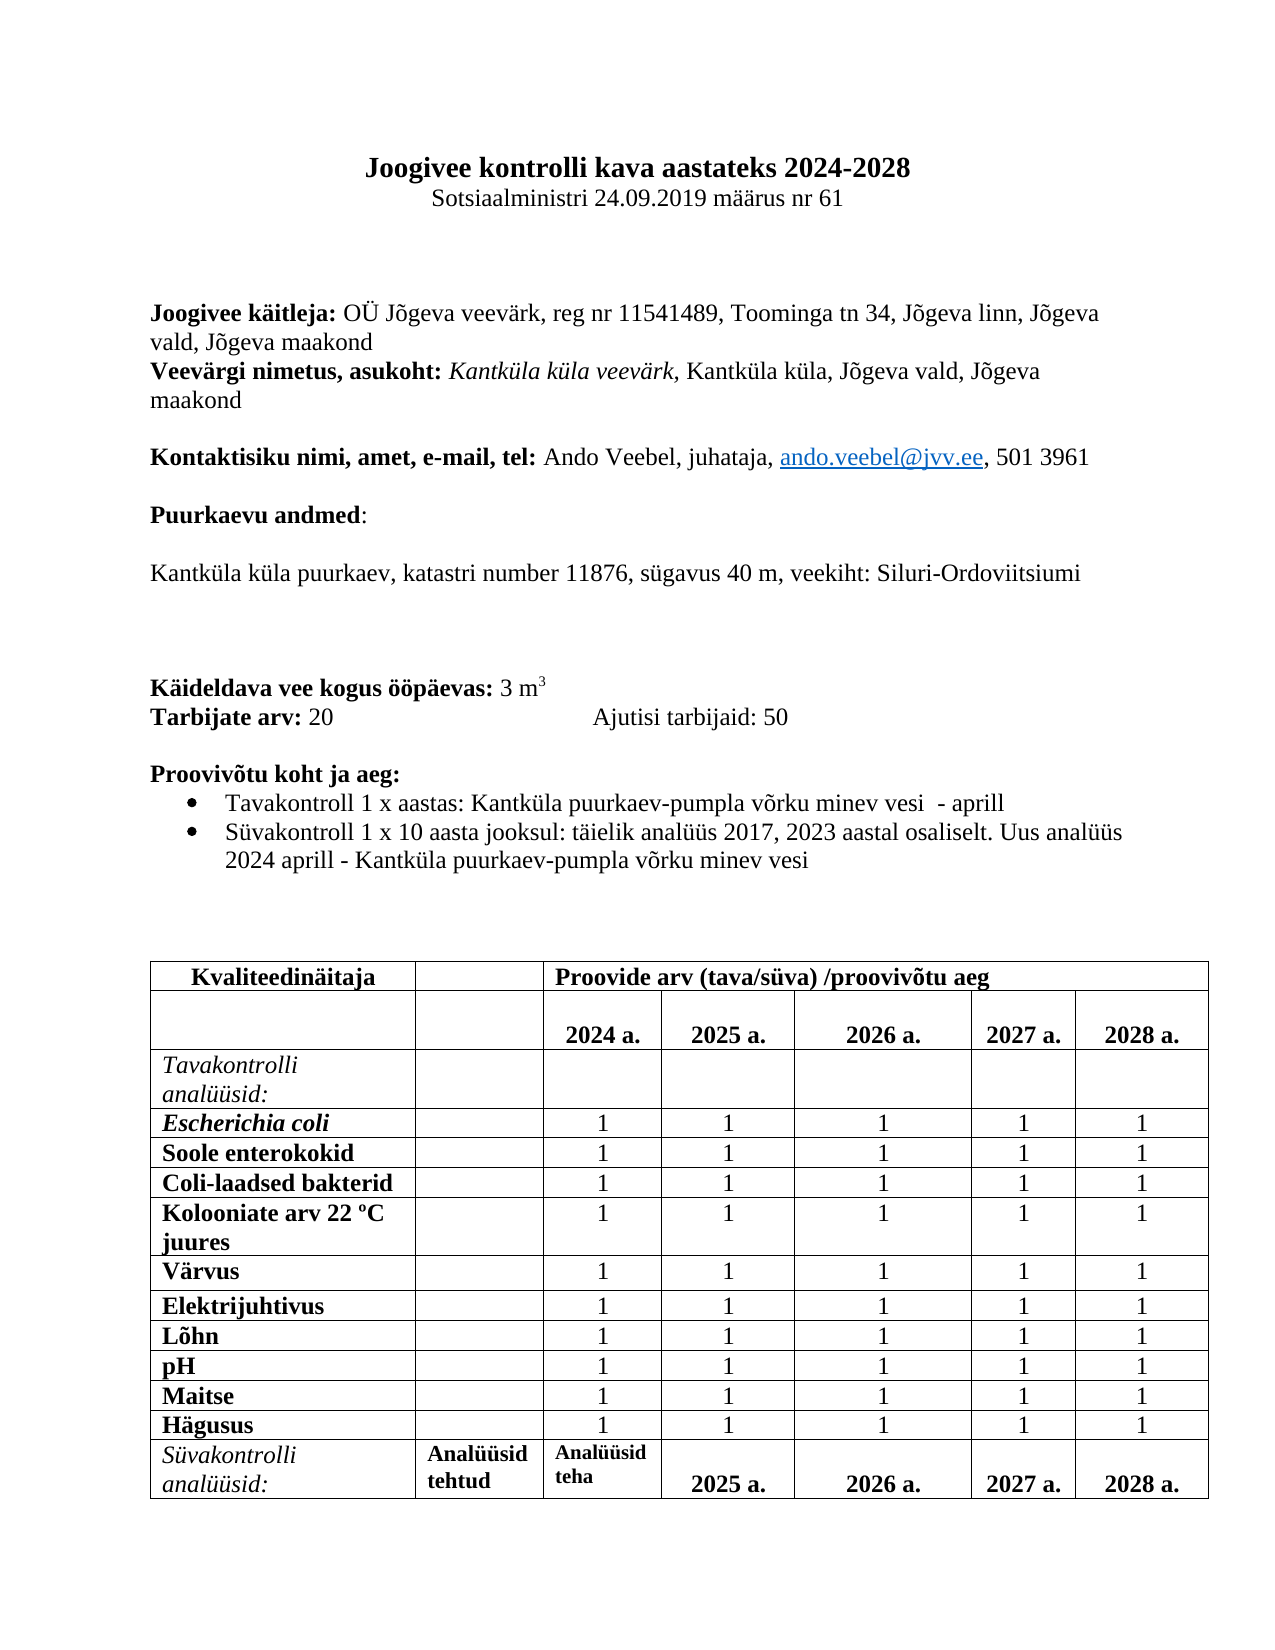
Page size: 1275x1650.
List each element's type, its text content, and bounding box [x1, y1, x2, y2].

text Joogivee käitleja: OÜ Jõgeva veevärk, reg nr 11541489, Toominga tn 34, Jõgeva linn, Jõgeva vald, Jõgeva maakond [150, 298, 1125, 356]
text Kontaktisiku nimi, amet, e-mail, tel: Ando Veebel, juhataja, ando.veebel@jvv.ee, 501 3961 [150, 442, 1125, 471]
table_cell [972, 1050, 1075, 1107]
table_cell 1 [544, 1198, 661, 1255]
table_cell 1 [662, 1256, 794, 1290]
table_cell 1 [795, 1411, 971, 1439]
table_cell [416, 991, 543, 1049]
table_cell 1 [795, 1321, 971, 1350]
table_cell Maitse [151, 1381, 415, 1409]
table_cell [416, 1050, 543, 1107]
table_cell 1 [1076, 1291, 1208, 1320]
table_cell Coli-laadsed bakterid [151, 1168, 415, 1197]
table_cell 1 [662, 1411, 794, 1439]
table_cell 1 [972, 1109, 1075, 1137]
table_cell 1 [544, 1168, 661, 1197]
table_cell [1076, 1050, 1208, 1107]
table_cell Lõhn [151, 1321, 415, 1350]
text Sotsiaalministri 24.09.2019 määrus nr 61 [150, 183, 1125, 212]
table_cell 1 [1076, 1411, 1208, 1439]
table_cell 1 [544, 1109, 661, 1137]
table_cell [795, 1050, 971, 1107]
table_cell 1 [662, 1291, 794, 1320]
text Puurkaevu andmed: [150, 500, 1125, 528]
table_cell Elektrijuhtivus [151, 1291, 415, 1320]
table_cell 1 [795, 1168, 971, 1197]
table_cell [151, 1440, 415, 1498]
table_cell 2026 a. [795, 991, 971, 1049]
table_cell 1 [1076, 1351, 1208, 1380]
table_cell Värvus [151, 1256, 415, 1290]
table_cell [416, 1440, 543, 1498]
table_cell 1 [972, 1198, 1075, 1255]
table_cell 1 [662, 1109, 794, 1137]
table_cell 1 [544, 1291, 661, 1320]
table_cell 1 [662, 1381, 794, 1409]
table_cell 1 [972, 1256, 1075, 1290]
table_cell 1 [1076, 1321, 1208, 1350]
text Tarbijate arv: 20 Ajutisi tarbijaid: 50 [150, 702, 1125, 731]
table_cell [544, 1050, 661, 1107]
table_cell pH [151, 1351, 415, 1380]
table_cell 1 [972, 1168, 1075, 1197]
table_header [416, 962, 543, 990]
table_cell 2027 a. [972, 991, 1075, 1049]
table_cell 1 [1076, 1381, 1208, 1409]
table_cell 1 [544, 1138, 661, 1167]
table_cell 2026 a. [795, 1440, 971, 1498]
table_cell 1 [972, 1291, 1075, 1320]
table_cell [416, 1351, 543, 1380]
table_cell 1 [1076, 1138, 1208, 1167]
table_cell 1 [795, 1256, 971, 1290]
table_cell 1 [972, 1321, 1075, 1350]
table_cell [416, 1138, 543, 1167]
table_cell 2025 a. [662, 1440, 794, 1498]
table_cell 1 [972, 1138, 1075, 1167]
table_cell [151, 991, 415, 1049]
table_cell 2028 a. [1076, 1440, 1208, 1498]
table_cell 1 [544, 1381, 661, 1409]
table_cell 1 [544, 1321, 661, 1350]
table_cell [416, 1168, 543, 1197]
table_cell Kolooniate arv 22 ºC juures [151, 1198, 415, 1255]
table_cell 2027 a. [972, 1440, 1075, 1498]
table_cell 1 [1076, 1109, 1208, 1137]
table_cell 1 [972, 1351, 1075, 1380]
table_cell 1 [544, 1351, 661, 1380]
table_cell Tavakontrolli analüüsid: [151, 1050, 415, 1107]
table_cell 1 [1076, 1256, 1208, 1290]
table_cell 1 [795, 1351, 971, 1380]
table_cell 2028 a. [1076, 991, 1208, 1049]
table_cell 1 [795, 1109, 971, 1137]
table_cell 1 [662, 1168, 794, 1197]
table_cell 1 [1076, 1168, 1208, 1197]
table_cell 1 [662, 1198, 794, 1255]
table_cell [416, 1411, 543, 1439]
table_cell 1 [972, 1411, 1075, 1439]
table_cell 1 [795, 1291, 971, 1320]
table_cell 1 [662, 1138, 794, 1167]
table_cell 1 [795, 1138, 971, 1167]
text Joogivee kontrolli kava aastateks 2024-2028 [150, 150, 1125, 183]
table_cell 2025 a. [662, 991, 794, 1049]
list Süvakontroll 1 x 10 aasta jooksul: täielik analüüs 2017, 2023 aastal osaliselt. Uus analüüs 2024 aprill - Kantküla puurkaev-pumpla võrku minev vesi [187, 817, 1125, 874]
list Tavakontroll 1 x aastas: Kantküla puurkaev-pumpla võrku minev vesi - aprill [187, 788, 1125, 817]
table_cell Hägusus [151, 1411, 415, 1439]
table_cell Escherichia coli [151, 1109, 415, 1137]
table_cell 1 [972, 1381, 1075, 1409]
table_cell 1 [544, 1256, 661, 1290]
table_cell [416, 1109, 543, 1137]
table_cell [662, 1050, 794, 1107]
table_cell 1 [1076, 1198, 1208, 1255]
table_cell 1 [662, 1351, 794, 1380]
table_cell [416, 1256, 543, 1290]
text Käideldava vee kogus ööpäevas: 3 m3 [150, 673, 1125, 702]
table_cell [416, 1198, 543, 1255]
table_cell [544, 1440, 661, 1498]
table_cell [416, 1321, 543, 1350]
table_cell 1 [795, 1198, 971, 1255]
table_cell 1 [795, 1381, 971, 1409]
text Kantküla küla puurkaev, katastri number 11876, sügavus 40 m, veekiht: Siluri-Ordoviitsiumi [150, 558, 1125, 586]
text Veevärgi nimetus, asukoht: Kantküla küla veevärk, Kantküla küla, Jõgeva vald, Jõgeva maakond [150, 356, 1125, 413]
table_cell 1 [662, 1321, 794, 1350]
table_cell [416, 1381, 543, 1409]
table_header Kvaliteedinäitaja [151, 962, 415, 990]
table_cell 1 [544, 1411, 661, 1439]
table_header Proovide arv (tava/süva) /proovivõtu aeg [544, 962, 1208, 990]
text Proovivõtu koht ja aeg: [150, 759, 1125, 788]
table_cell [416, 1291, 543, 1320]
table_cell Soole enterokokid [151, 1138, 415, 1167]
table_cell 2024 a. [544, 991, 661, 1049]
